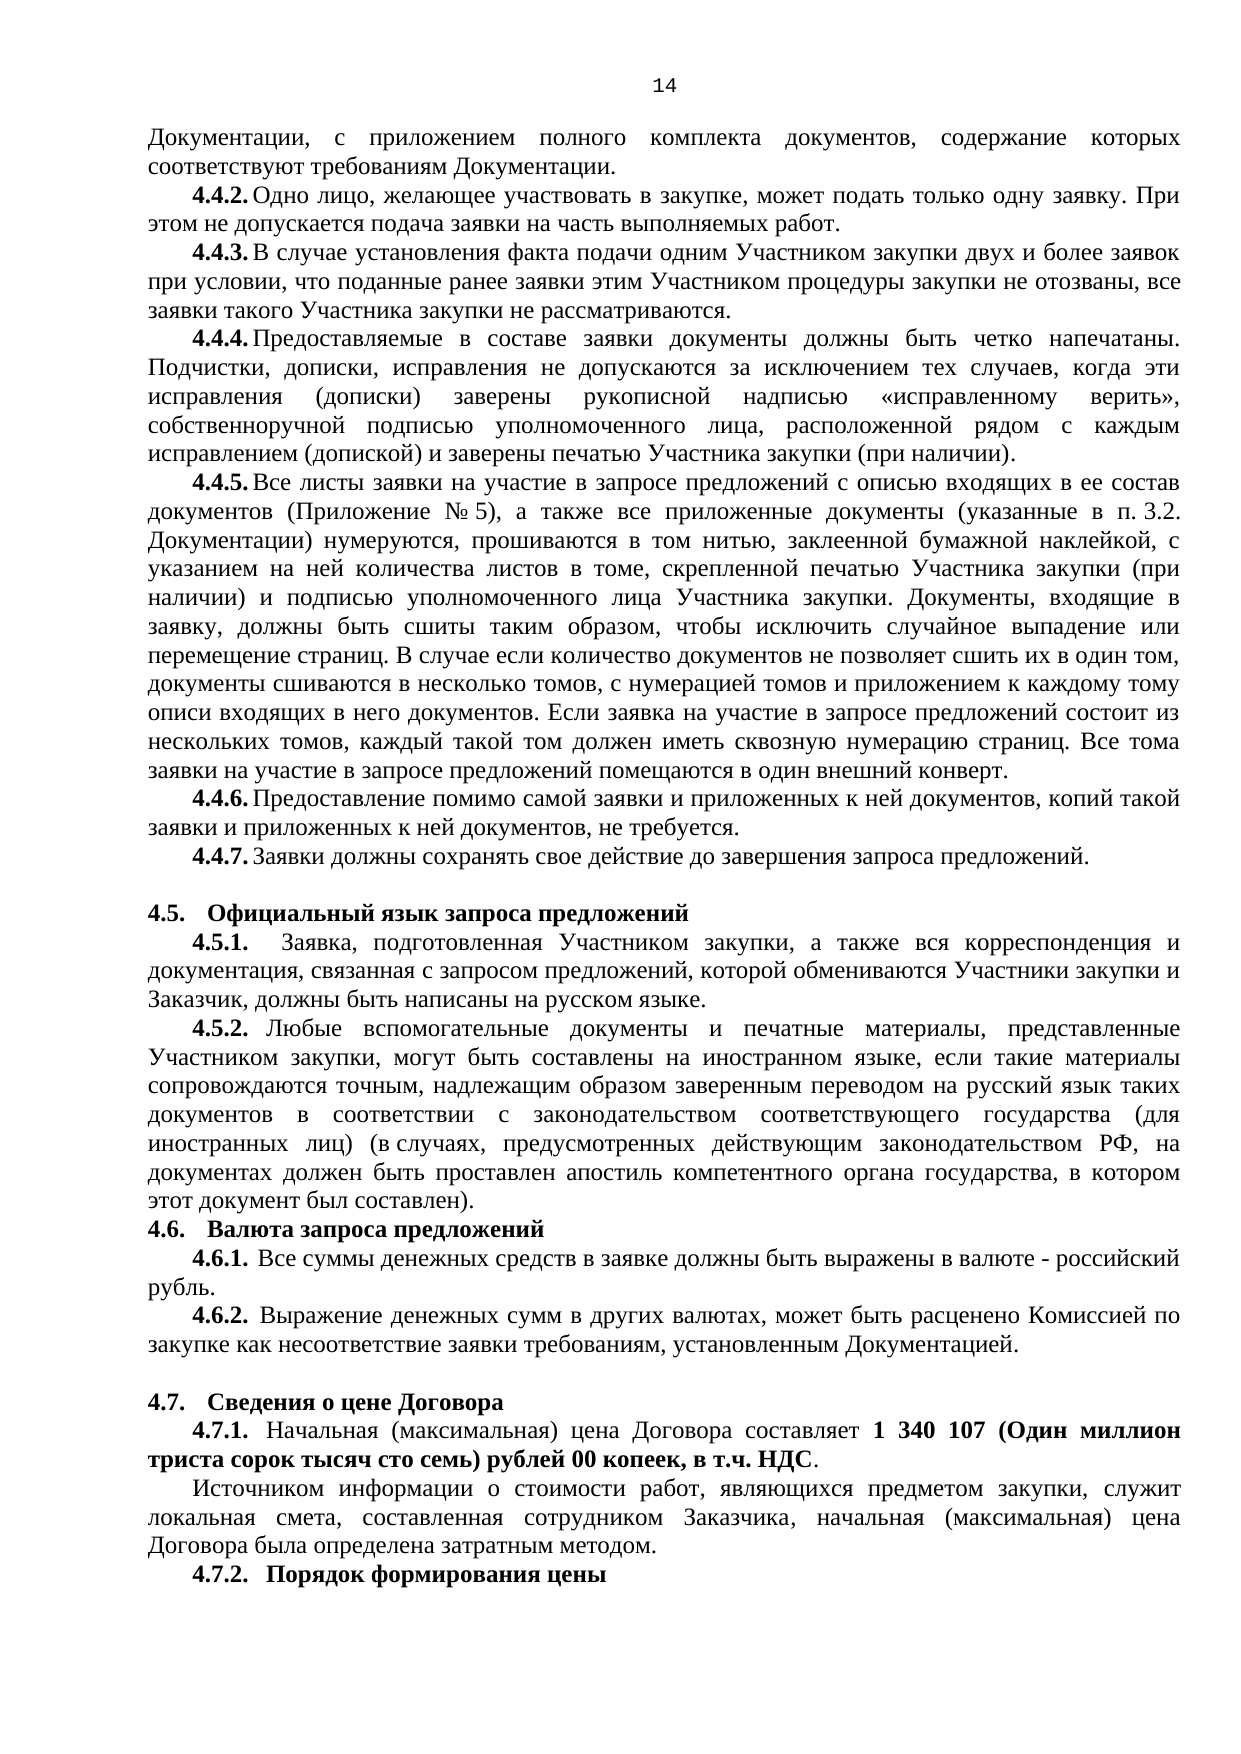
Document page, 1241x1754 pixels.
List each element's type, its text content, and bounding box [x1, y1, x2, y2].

list В случае установления факта подачи одним Участником закупки двух и более заявок при условии, что поданные ранее заявки этим Участником процедуры закупки не отозваны, все заявки такого Участника закупки не рассматриваются. [148, 237, 1181, 323]
list Предоставляемые в составе заявки документы должны быть четко напечатаны. Подчистки, дописки, исправления не допускаются за исключением тех случаев, когда эти исправления (дописки) заверены рукописной надписью «исправленному верить», собственноручной подписью уполномоченного лица, расположенной рядом с каждым исправлением (допиской) и заверены печатью Участника закупки (при наличии). [148, 323, 1181, 467]
text Источником информации о стоимости работ, являющихся предметом закупки, служит локальная смета, составленная сотрудником Заказчика, начальная (максимальная) цена Договора была определена затратным методом. [148, 1473, 1181, 1559]
list Порядок формирования цены [148, 1559, 1181, 1588]
list Валюта запроса предложений [148, 1214, 1181, 1243]
list Заявки должны сохранять свое действие до завершения запроса предложений. [148, 841, 1181, 870]
list Начальная (максимальная) цена Договора составляет 1 340 107 (Один миллион триста сорок тысяч сто семь) рублей 00 копеек, в т.ч. НДС. [148, 1415, 1181, 1473]
list Сведения о цене Договора [148, 1387, 1181, 1415]
list Все суммы денежных средств в заявке должны быть выражены в валюте - российский рубль. [148, 1243, 1181, 1300]
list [148, 122, 1181, 180]
list Любые вспомогательные документы и печатные материалы, представленные Участником закупки, могут быть составлены на иностранном языке, если такие материалы сопровождаются точным, надлежащим образом заверенным переводом на русский язык таких документов в соответствии с законодательством соответствующего государства (для иностранных лиц) (в случаях, предусмотренных действующим законодательством РФ, на документах должен быть проставлен апостиль компетентного органа государства, в котором этот документ был составлен). [148, 1013, 1181, 1214]
list Официальный язык запроса предложений [148, 898, 1181, 927]
list Одно лицо, желающее участвовать в закупке, может подать только одну заявку. При этом не допускается подача заявки на часть выполняемых работ. [148, 180, 1181, 237]
list Выражение денежных сумм в других валютах, может быть расценено Комиссией по закупке как несоответствие заявки требованиям, установленным Документацией. [148, 1300, 1181, 1358]
list Заявка, подготовленная Участником закупки, а также вся корреспонденция и документация, связанная с запросом предложений, которой обмениваются Участники закупки и Заказчик, должны быть написаны на русском языке. [148, 927, 1181, 1013]
list Все листы заявки на участие в запросе предложений с описью входящих в ее состав документов (Приложение № 5), а также все приложенные документы (указанные в п. 3.2. Документации) нумеруются, прошиваются в том нитью, заклеенной бумажной наклейкой, с указанием на ней количества листов в томе, скрепленной печатью Участника закупки (при наличии) и подписью уполномоченного лица Участника закупки. Документы, входящие в заявку, должны быть сшиты таким образом, чтобы исключить случайное выпадение или перемещение страниц. В случае если количество документов не позволяет сшить их в один том, документы сшиваются в несколько томов, с нумерацией томов и приложением к каждому тому описи входящих в него документов. Если заявка на участие в запросе предложений состоит из нескольких томов, каждый такой том должен иметь сквозную нумерацию страниц. Все тома заявки на участие в запросе предложений помещаются в один внешний конверт. [148, 467, 1181, 783]
list Предоставление помимо самой заявки и приложенных к ней документов, копий такой заявки и приложенных к ней документов, не требуется. [148, 783, 1181, 841]
